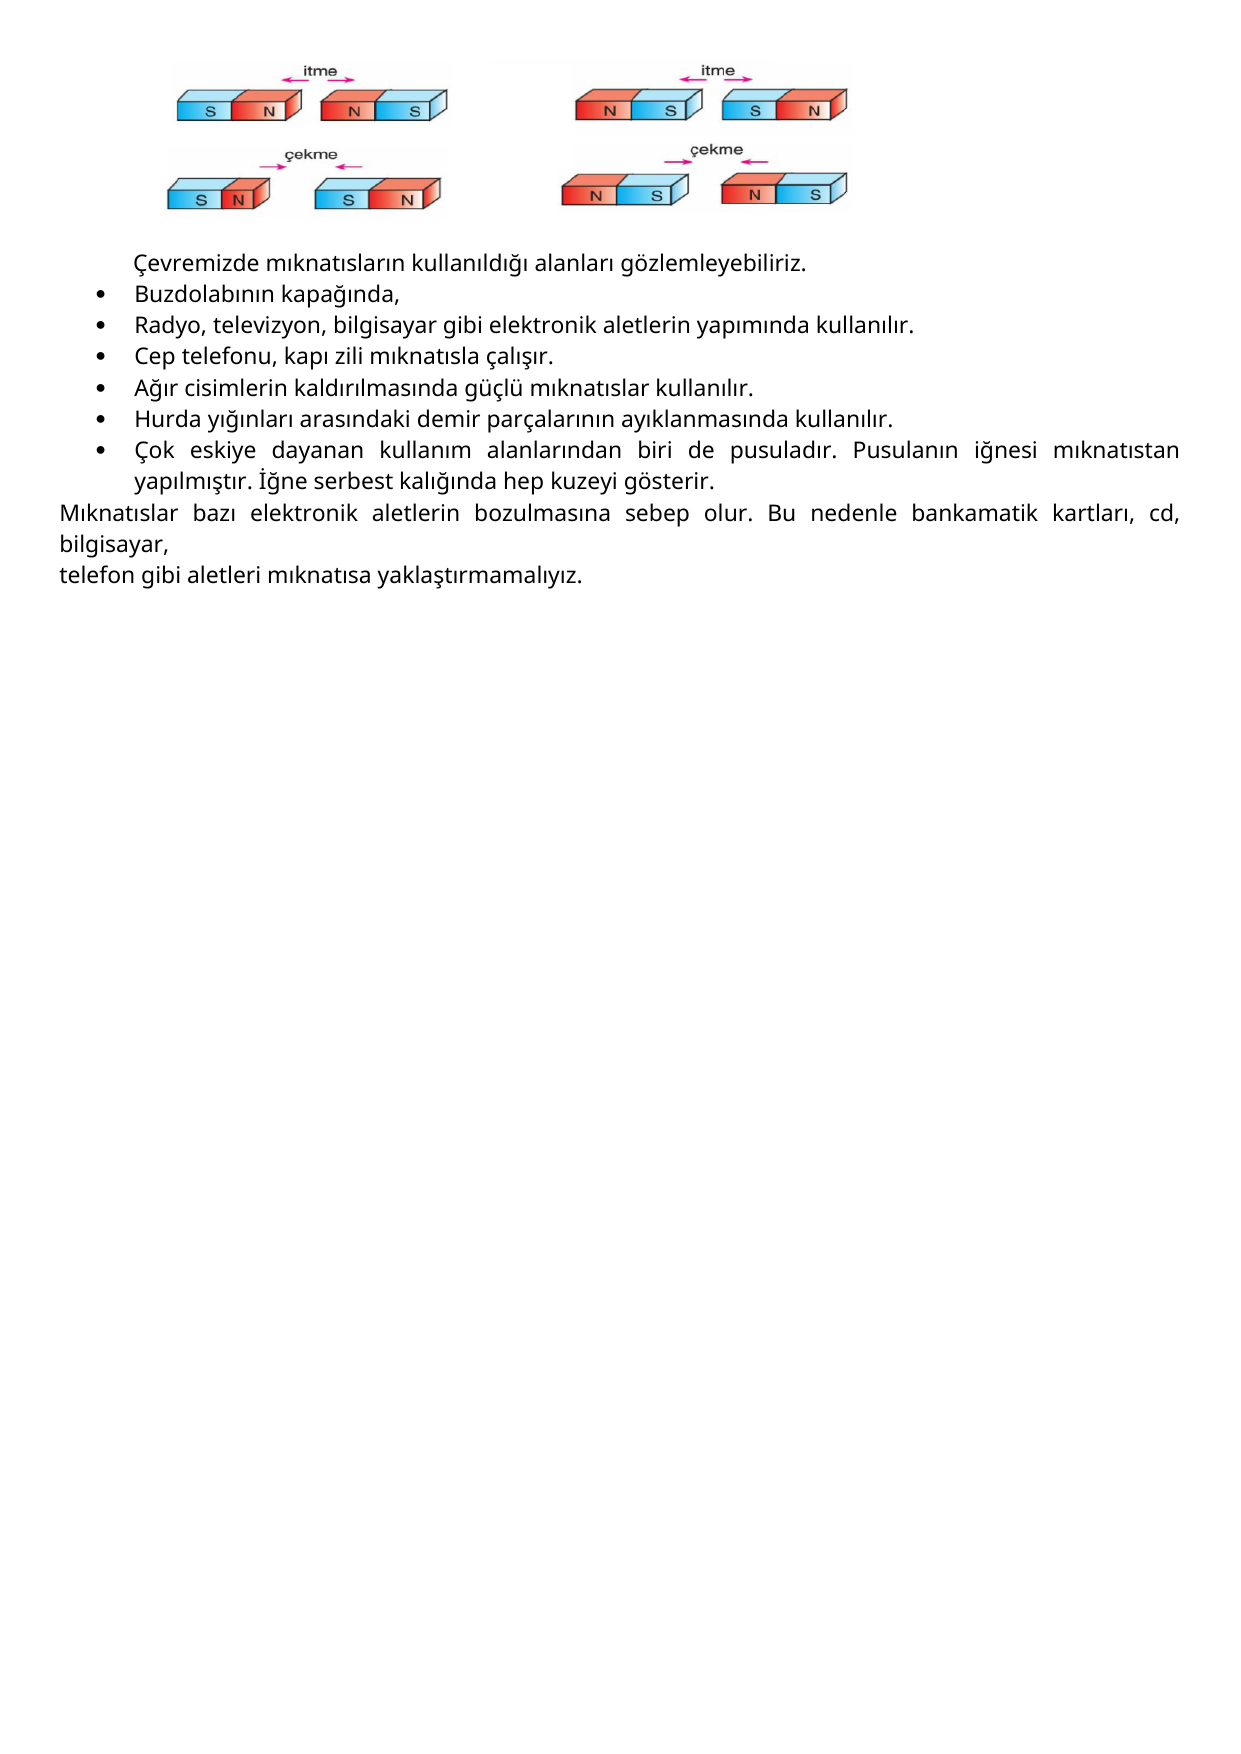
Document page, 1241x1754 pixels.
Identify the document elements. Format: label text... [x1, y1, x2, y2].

text Çevremizde mıknatısların kullanıldığı alanları gözlemleyebiliriz. [59, 247, 1181, 278]
text Mıknatıslar bazı elektronik aletlerin bozulmasına sebep olur. Bu nedenle bankamatik kartları, cd, bilgisayar, [59, 497, 1181, 559]
list Ağır cisimlerin kaldırılmasında güçlü mıknatıslar kullanılır. [97, 372, 1181, 403]
picture [147, 60, 905, 223]
list Hurda yığınları arasındaki demir parçalarının ayıklanmasında kullanılır. [97, 403, 1181, 434]
list Buzdolabının kapağında, [97, 278, 1181, 309]
list Çok eskiye dayanan kullanım alanlarından biri de pusuladır. Pusulanın iğnesi mıknatıstan yapılmıştır. İğne serbest kalığında hep kuzeyi gösterir. [97, 434, 1181, 497]
text telefon gibi aletleri mıknatısa yaklaştırmamalıyız. [59, 559, 1181, 590]
list Cep telefonu, kapı zili mıknatısla çalışır. [97, 340, 1181, 372]
list Radyo, televizyon, bilgisayar gibi elektronik aletlerin yapımında kullanılır. [97, 309, 1181, 340]
